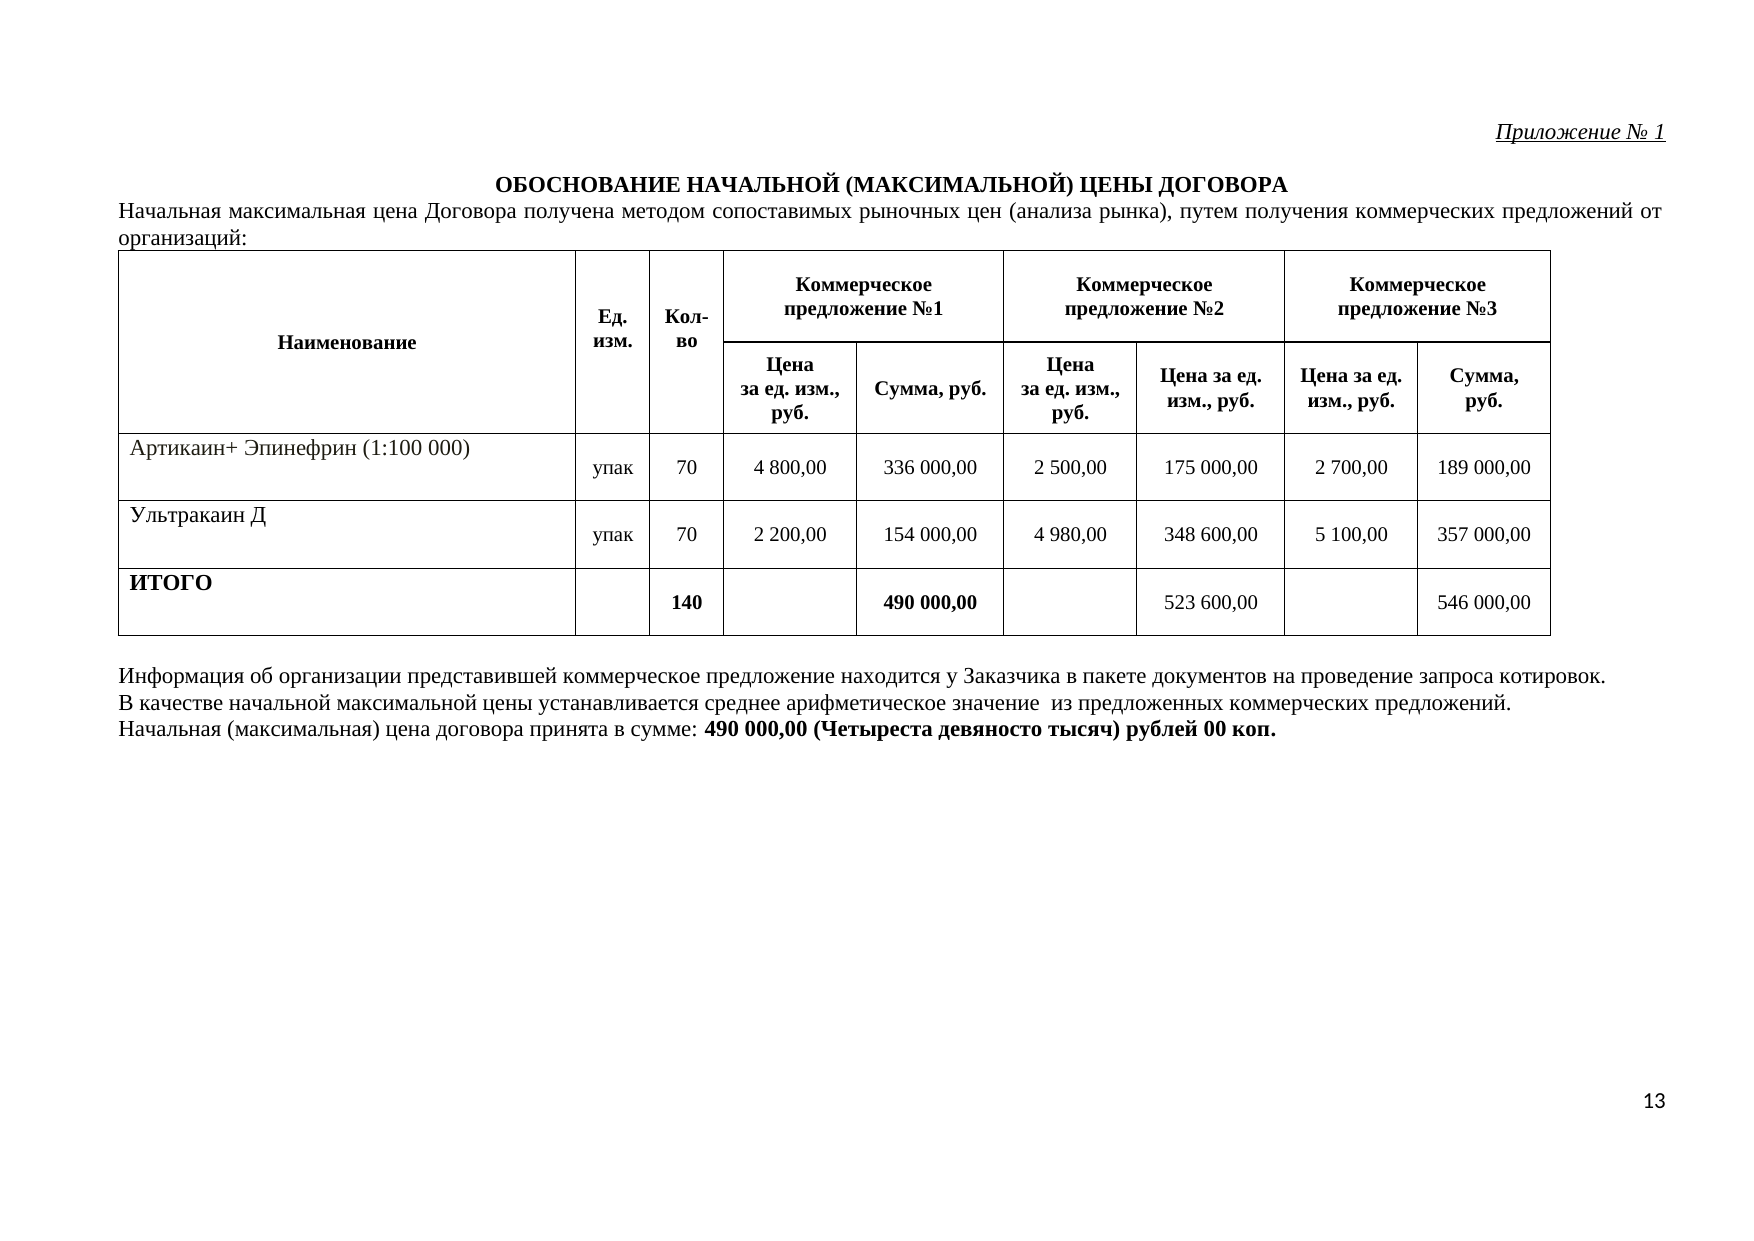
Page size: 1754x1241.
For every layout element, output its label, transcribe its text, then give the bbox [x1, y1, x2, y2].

table_cell 4 980,00 [1004, 501, 1136, 567]
table_cell 357 000,00 [1418, 501, 1550, 567]
table_cell [724, 569, 856, 635]
table_cell Цена за ед. изм., руб. [1285, 343, 1417, 433]
table_cell 2 700,00 [1285, 434, 1417, 500]
table_cell упак [576, 501, 649, 567]
table_cell 546 000,00 [1418, 569, 1550, 635]
table_cell 4 800,00 [724, 434, 856, 500]
table_header Коммерческое предложение №2 [1004, 251, 1284, 341]
table_header Коммерческое предложение №1 [724, 251, 1003, 341]
table_cell Цена за ед. изм., руб. [724, 343, 856, 433]
table_header Наименование [119, 251, 575, 433]
table_cell упак [576, 434, 649, 500]
table_cell 154 000,00 [857, 501, 1003, 567]
text Начальная максимальная цена Договора получена методом сопоставимых рыночных цен (анализа рынка), путем получения коммерческих предложений от организаций: [118, 197, 1665, 250]
table_cell 189 000,00 [1418, 434, 1550, 500]
table_cell 523 600,00 [1137, 569, 1284, 635]
table_header Ед. изм. [576, 251, 649, 433]
table_cell Сумма, руб. [1418, 343, 1550, 433]
table_cell [576, 569, 649, 635]
text Приложение № 1 [118, 118, 1665, 144]
table_cell Цена за ед. изм., руб. [1004, 343, 1136, 433]
text ОБОСНОВАНИЕ НАЧАЛЬНОЙ (МАКСИМАЛЬНОЙ) ЦЕНЫ ДОГОВОРА [118, 171, 1665, 197]
table_cell 348 600,00 [1137, 501, 1284, 567]
table_cell Ультракаин Д [119, 501, 575, 567]
table_cell 140 [650, 569, 723, 635]
text Информация об организации представившей коммерческое предложение находится у Заказчика в пакете документов на проведение запроса котировок. [118, 662, 1665, 689]
table_header Кол-во [650, 251, 723, 433]
table_cell [1285, 569, 1417, 635]
table_cell 336 000,00 [857, 434, 1003, 500]
table_header Коммерческое предложение №3 [1285, 251, 1550, 341]
table_cell ИТОГО [119, 569, 575, 635]
table_cell [1004, 569, 1136, 635]
table_cell Сумма, руб. [857, 343, 1003, 433]
table_cell 2 500,00 [1004, 434, 1136, 500]
table_cell 490 000,00 [857, 569, 1003, 635]
table_cell 70 [650, 501, 723, 567]
table_cell 70 [650, 434, 723, 500]
table_cell Артикаин+ Эпинефрин (1:100 000) [119, 434, 575, 500]
table_cell Цена за ед. изм., руб. [1137, 343, 1284, 433]
table_cell 175 000,00 [1137, 434, 1284, 500]
table_cell 2 200,00 [724, 501, 856, 567]
table_header В качестве начальной максимальной цены устанавливается среднее арифметическое значение из предложенных коммерческих предложений. Начальная (максимальная) цена договора принята в сумме: 490 000,00 (Четыреста девяносто тысяч) рублей 00 коп. [44, 689, 1678, 794]
table_cell 5 100,00 [1285, 501, 1417, 567]
